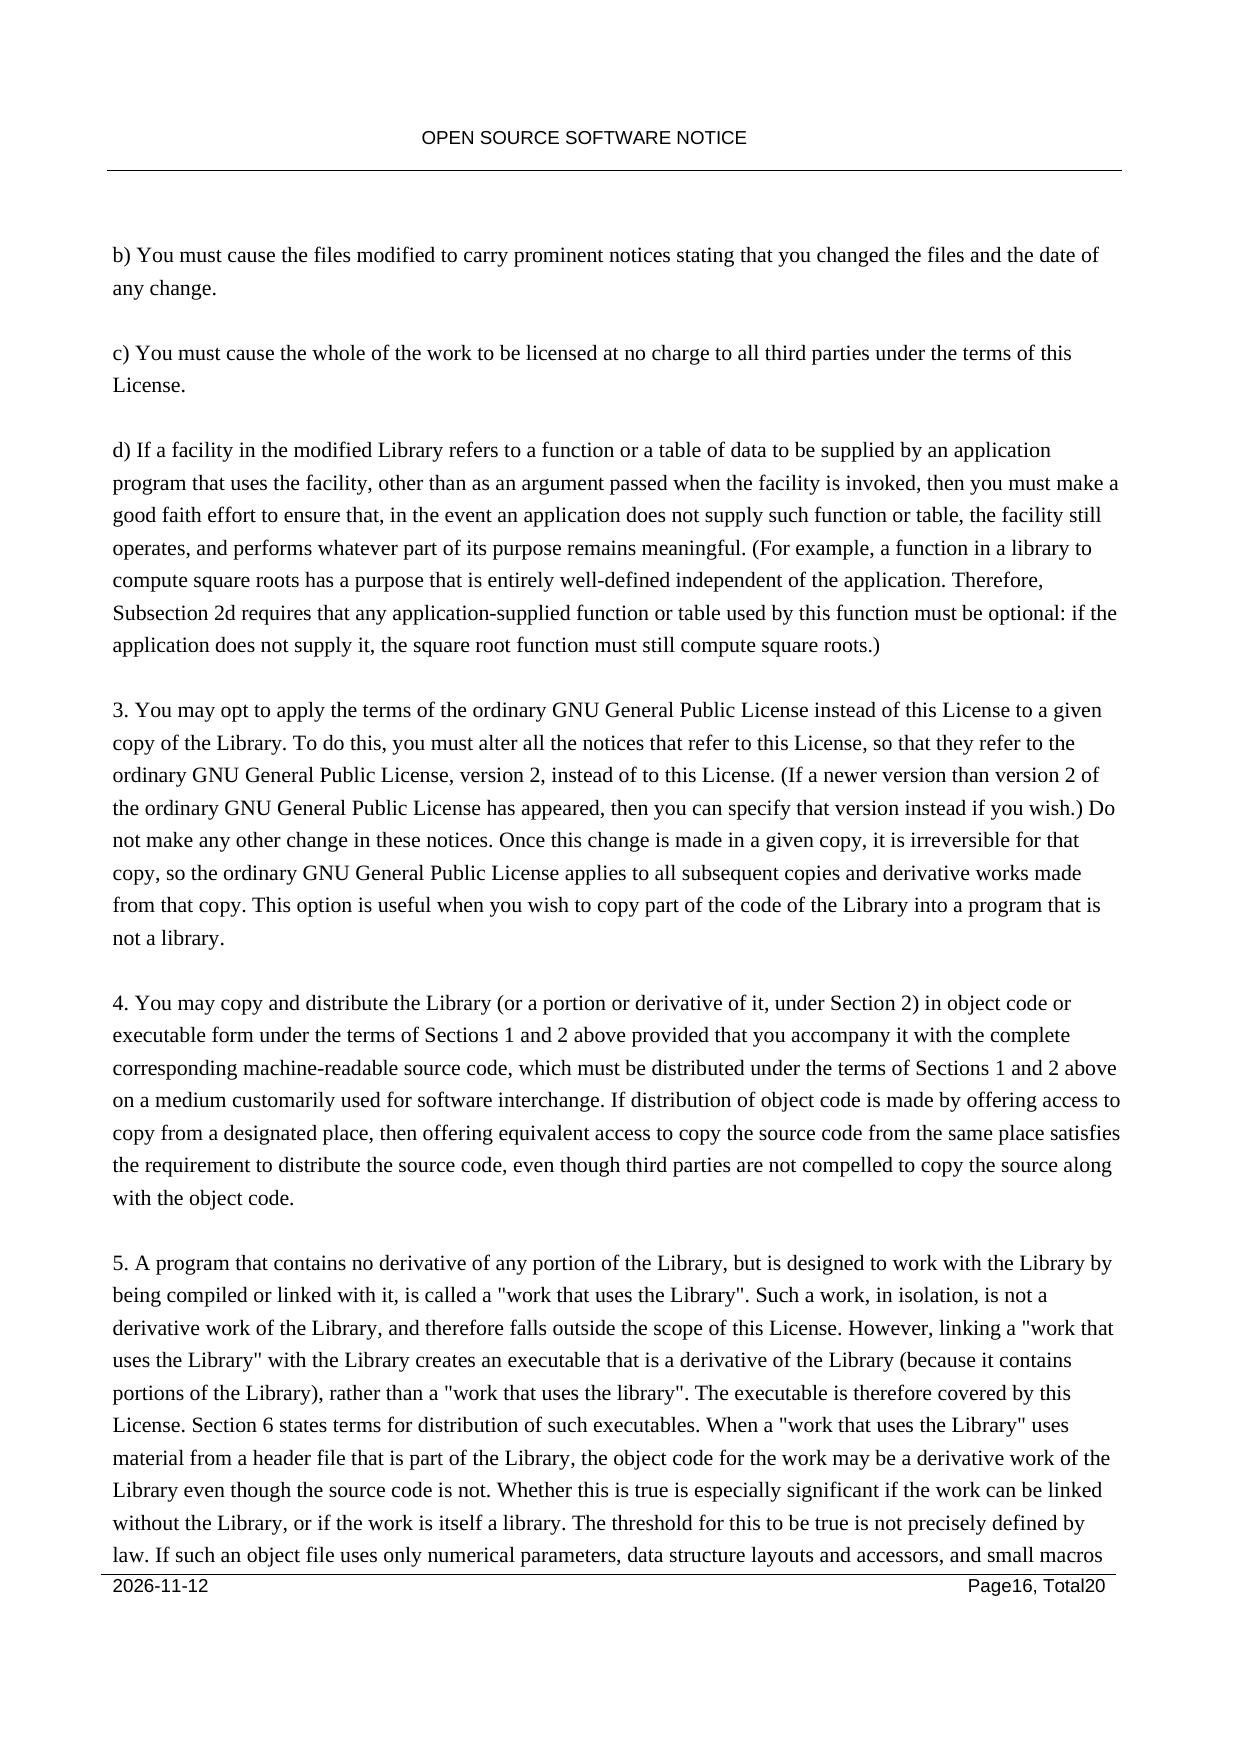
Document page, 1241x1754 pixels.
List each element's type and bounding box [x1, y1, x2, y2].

text [112, 206, 1128, 1571]
